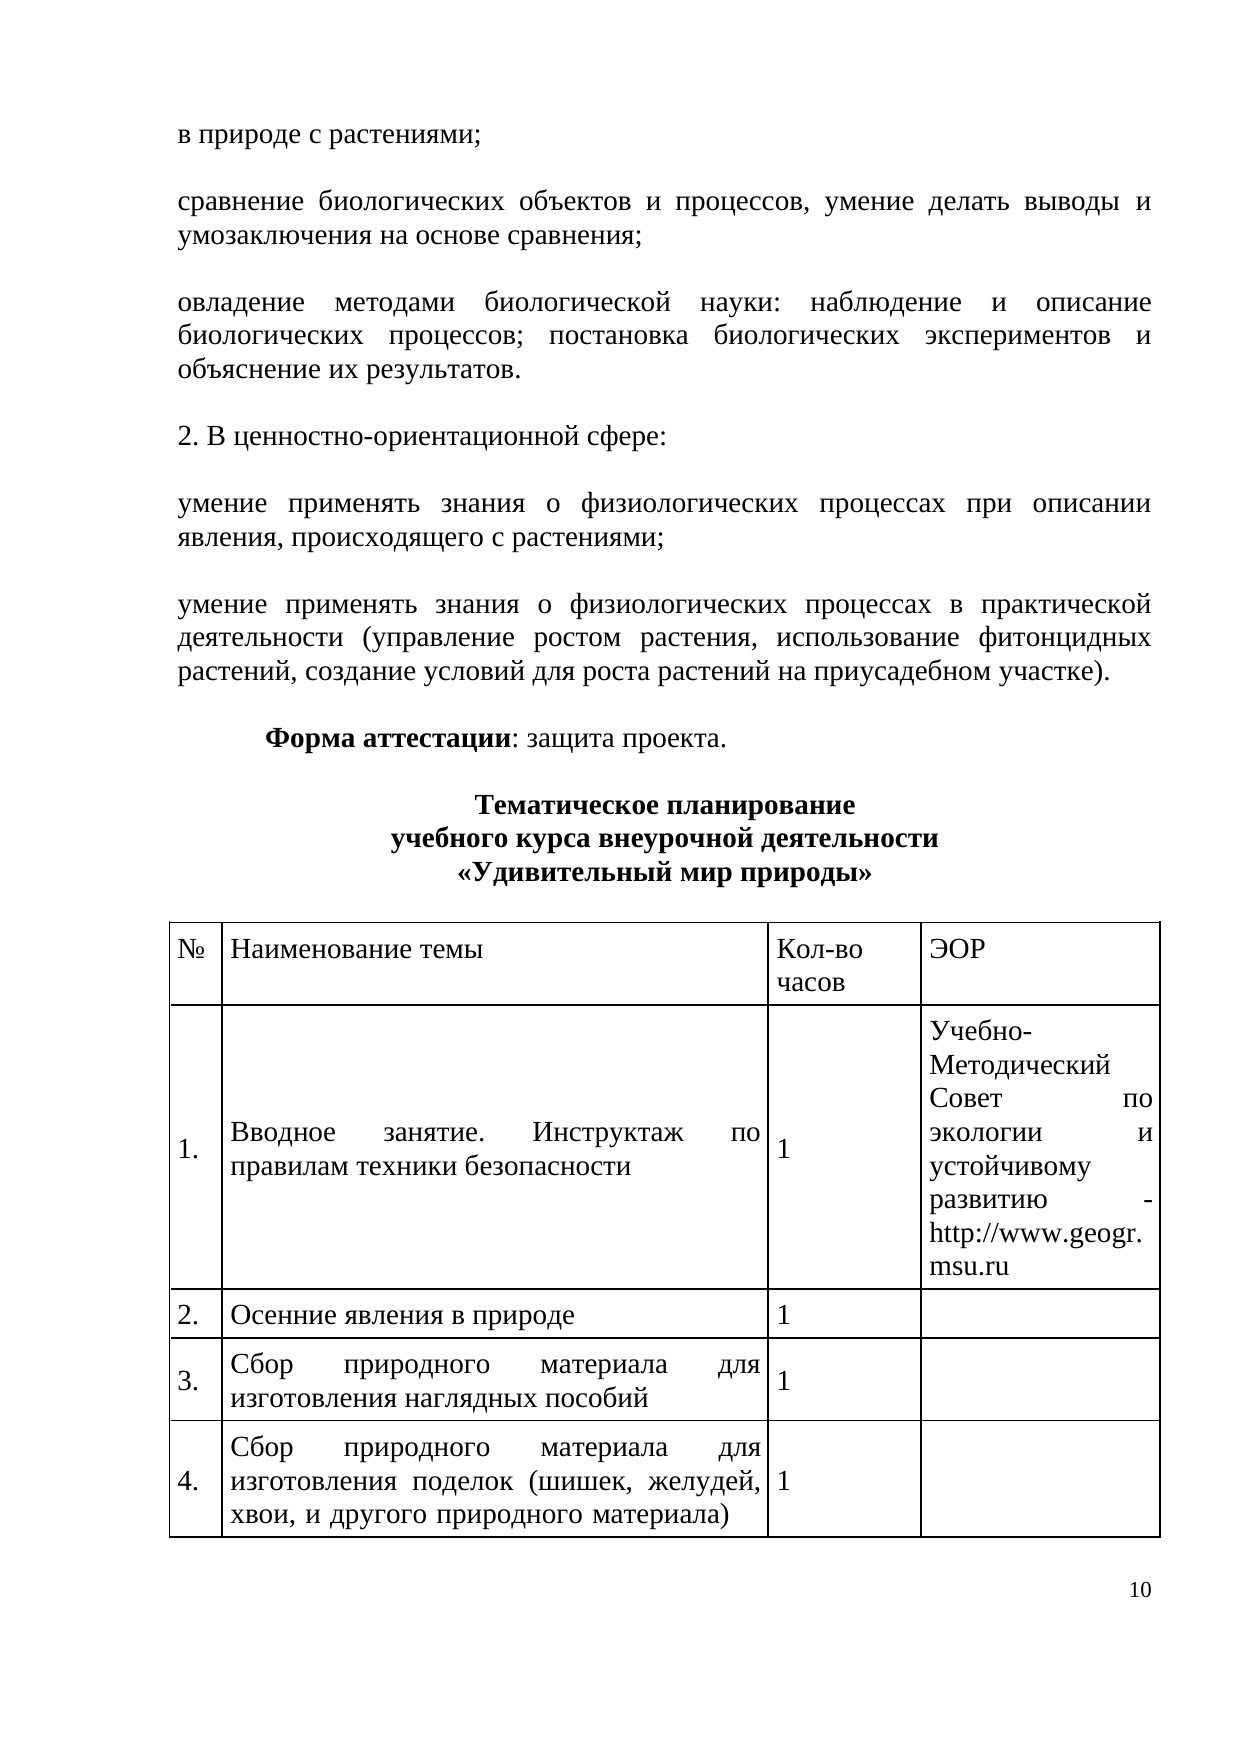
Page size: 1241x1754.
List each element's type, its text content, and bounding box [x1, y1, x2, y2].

list В ценностно-ориентационной сфере: [177, 418, 1173, 452]
text умение применять знания о физиологических процессах в практической деятельности (управление ростом растения, использование фитонцидных растений, создание условий для роста растений на приусадебном участке). [177, 586, 1152, 687]
table_cell Сбор природного материала для изготовления поделок (шишек, желудей, хвои, и другого природного материала) [223, 1421, 767, 1536]
table_cell Осенние явления в природе [223, 1290, 767, 1337]
text овладение методами биологической науки: наблюдение и описание биологических процессов; постановка биологических экспериментов и объяснение их результатов. [177, 284, 1152, 384]
table_cell [922, 1290, 1159, 1337]
table_cell 4. [170, 1421, 221, 1536]
table_cell Учебно- Методический Совет по экологии и устойчивому развитию - http://www.geogr. msu.ru [922, 1006, 1159, 1288]
text сравнение биологических объектов и процессов, умение делать выводы и умозаключения на основе сравнения; [177, 183, 1151, 250]
text умение применять знания о физиологических процессах при описании явления, происходящего с растениями; [177, 485, 1151, 552]
subtitle «Удивительный мир природы» [389, 854, 940, 888]
table_cell Сбор природного материала для изготовления наглядных пособий [223, 1339, 767, 1420]
table_header Кол-во часов [769, 923, 920, 1004]
table_header № [170, 923, 221, 1004]
table_cell 2. [170, 1289, 221, 1337]
text учебного курса внеурочной деятельности [389, 821, 940, 854]
text Форма аттестации: защита проекта. [265, 720, 1173, 754]
table_cell 1 [769, 1339, 920, 1420]
text в природе с растениями; [177, 116, 1173, 149]
subtitle Тематическое планирование [385, 787, 944, 821]
table_cell 1 [769, 1006, 920, 1288]
table_header ЭОР [922, 923, 1159, 1004]
table_header Наименование темы [223, 923, 767, 1004]
table_cell Вводное занятие. Инструктаж по правилам техники безопасности [223, 1006, 767, 1288]
table_cell 1 [769, 1421, 920, 1536]
table_cell 1 [769, 1290, 920, 1337]
table_cell [922, 1339, 1159, 1420]
table_cell [922, 1421, 1159, 1536]
table_cell 3. [170, 1338, 221, 1420]
table_cell 1. [170, 1005, 221, 1288]
